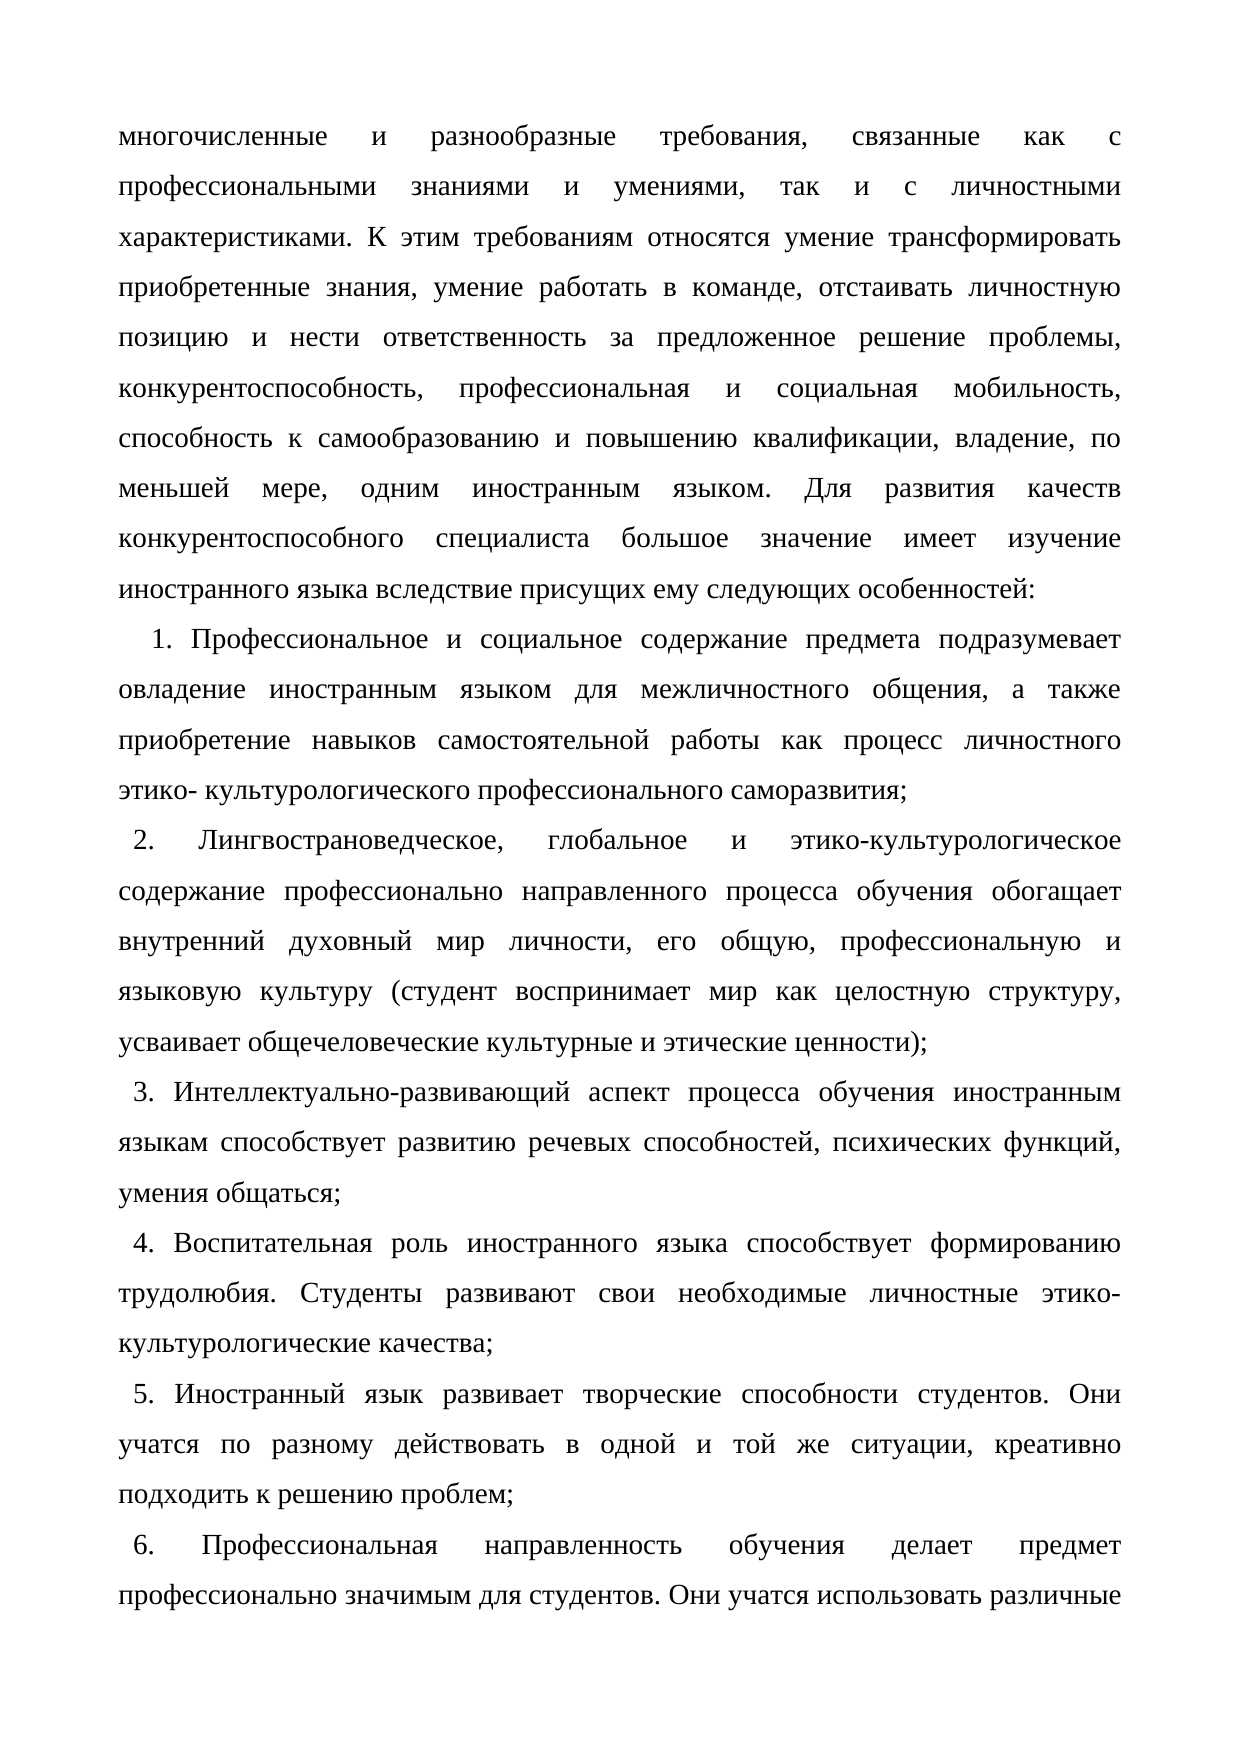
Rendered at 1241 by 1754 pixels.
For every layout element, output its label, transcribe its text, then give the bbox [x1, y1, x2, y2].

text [118, 118, 1122, 604]
text 3. Интеллектуально-развивающий аспект процесса обучения иностранным языкам способствует развитию речевых способностей, психических функций, умения общаться; [118, 1074, 1122, 1208]
text 4. Воспитательная роль иностранного языка способствует формированию трудолюбия. Студенты развивают свои необходимые личностные этико-культурологические качества; [118, 1225, 1122, 1359]
text 2. Лингвострановедческое, глобальное и этико-культурологическое содержание профессионально направленного процесса обучения обогащает внутренний духовный мир личности, его общую, профессиональную и языковую культуру (студент воспринимает мир как целостную структуру, усваивает общечеловеческие культурные и этические ценности); [118, 822, 1122, 1057]
text 5. Иностранный язык развивает творческие способности студентов. Они учатся по разному действовать в одной и той же ситуации, креативно подходить к решению проблем; [118, 1376, 1122, 1510]
text 1. Профессиональное и социальное содержание предмета подразумевает овладение иностранным языком для межличностного общения, а также приобретение навыков самостоятельной работы как процесс личностного этико- культурологического профессионального саморазвития; [118, 621, 1122, 806]
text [118, 1527, 1122, 1611]
